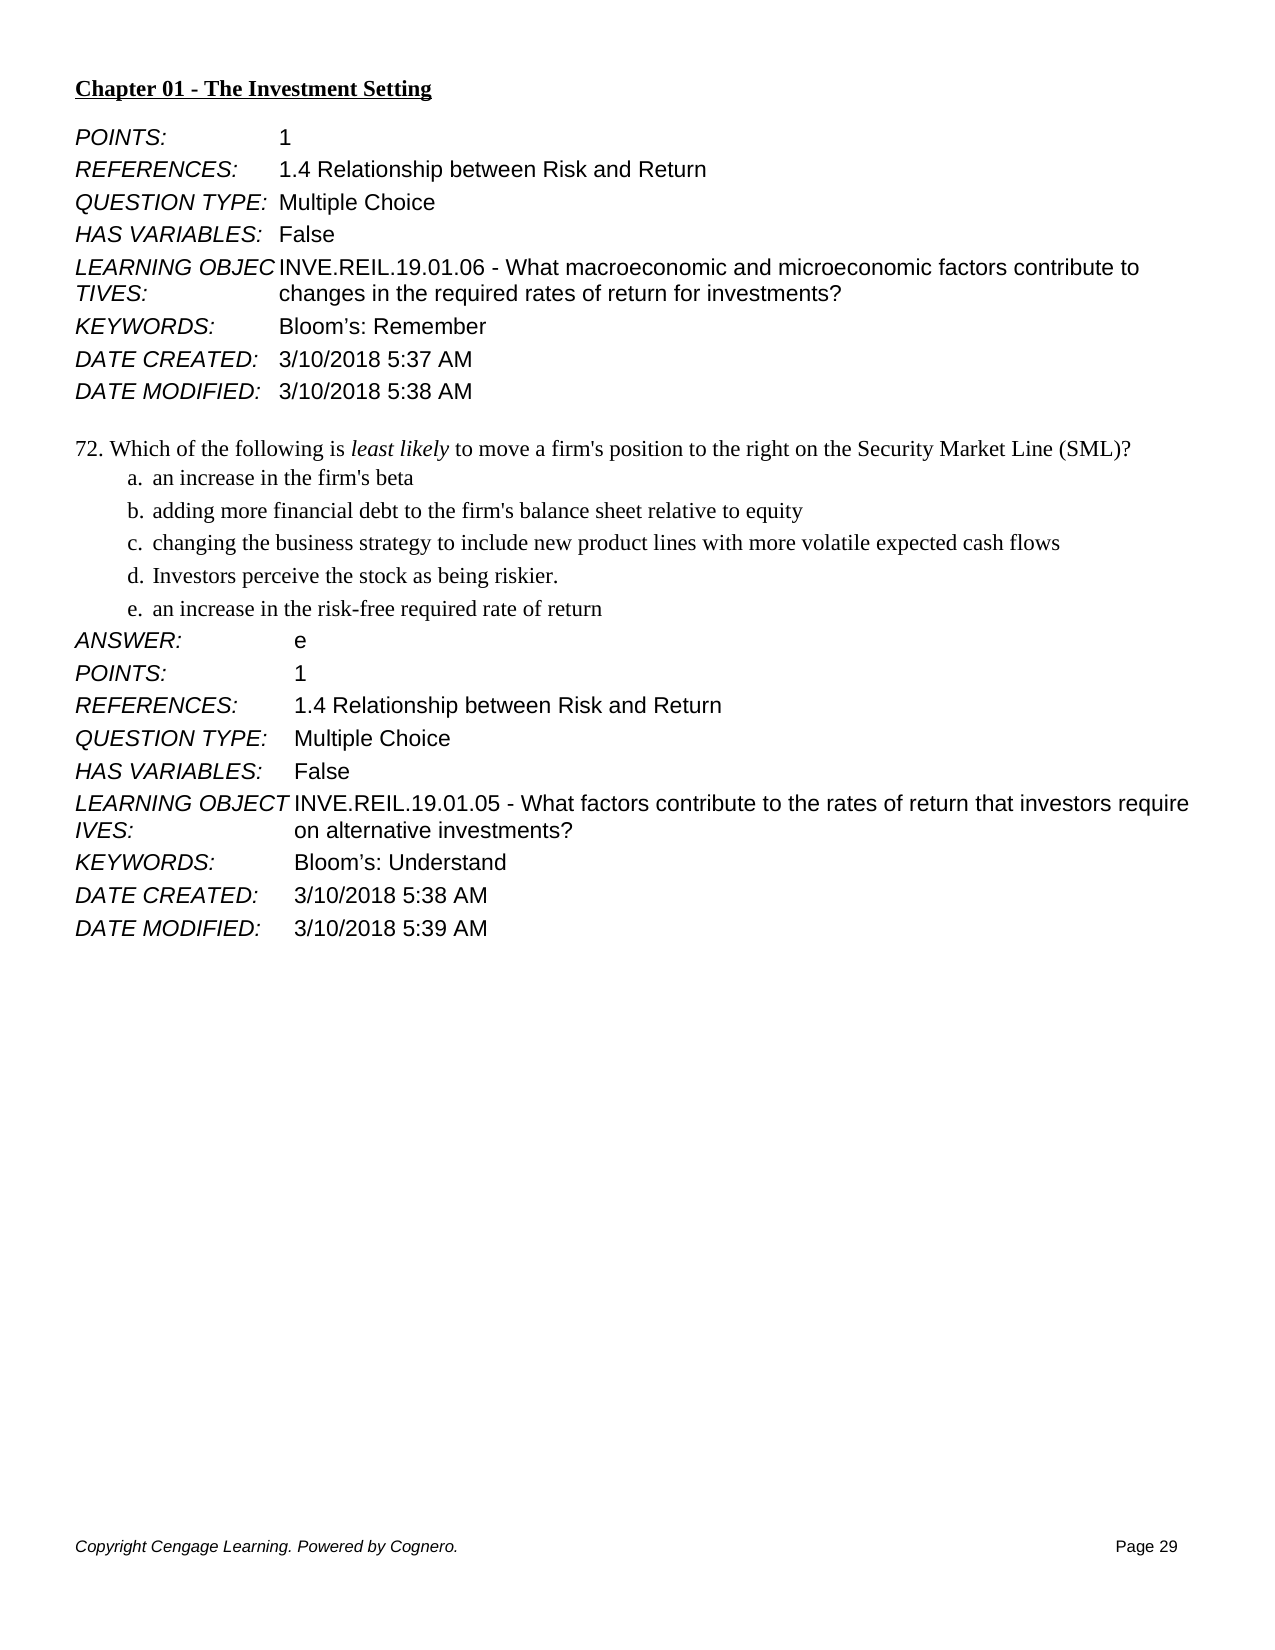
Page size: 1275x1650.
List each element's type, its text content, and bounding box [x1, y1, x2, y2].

table_header 72. Which of the following is least likely to move a firm's position to the right on the Security Market Line (SML)? [75, 435, 1200, 944]
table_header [75, 121, 1200, 408]
